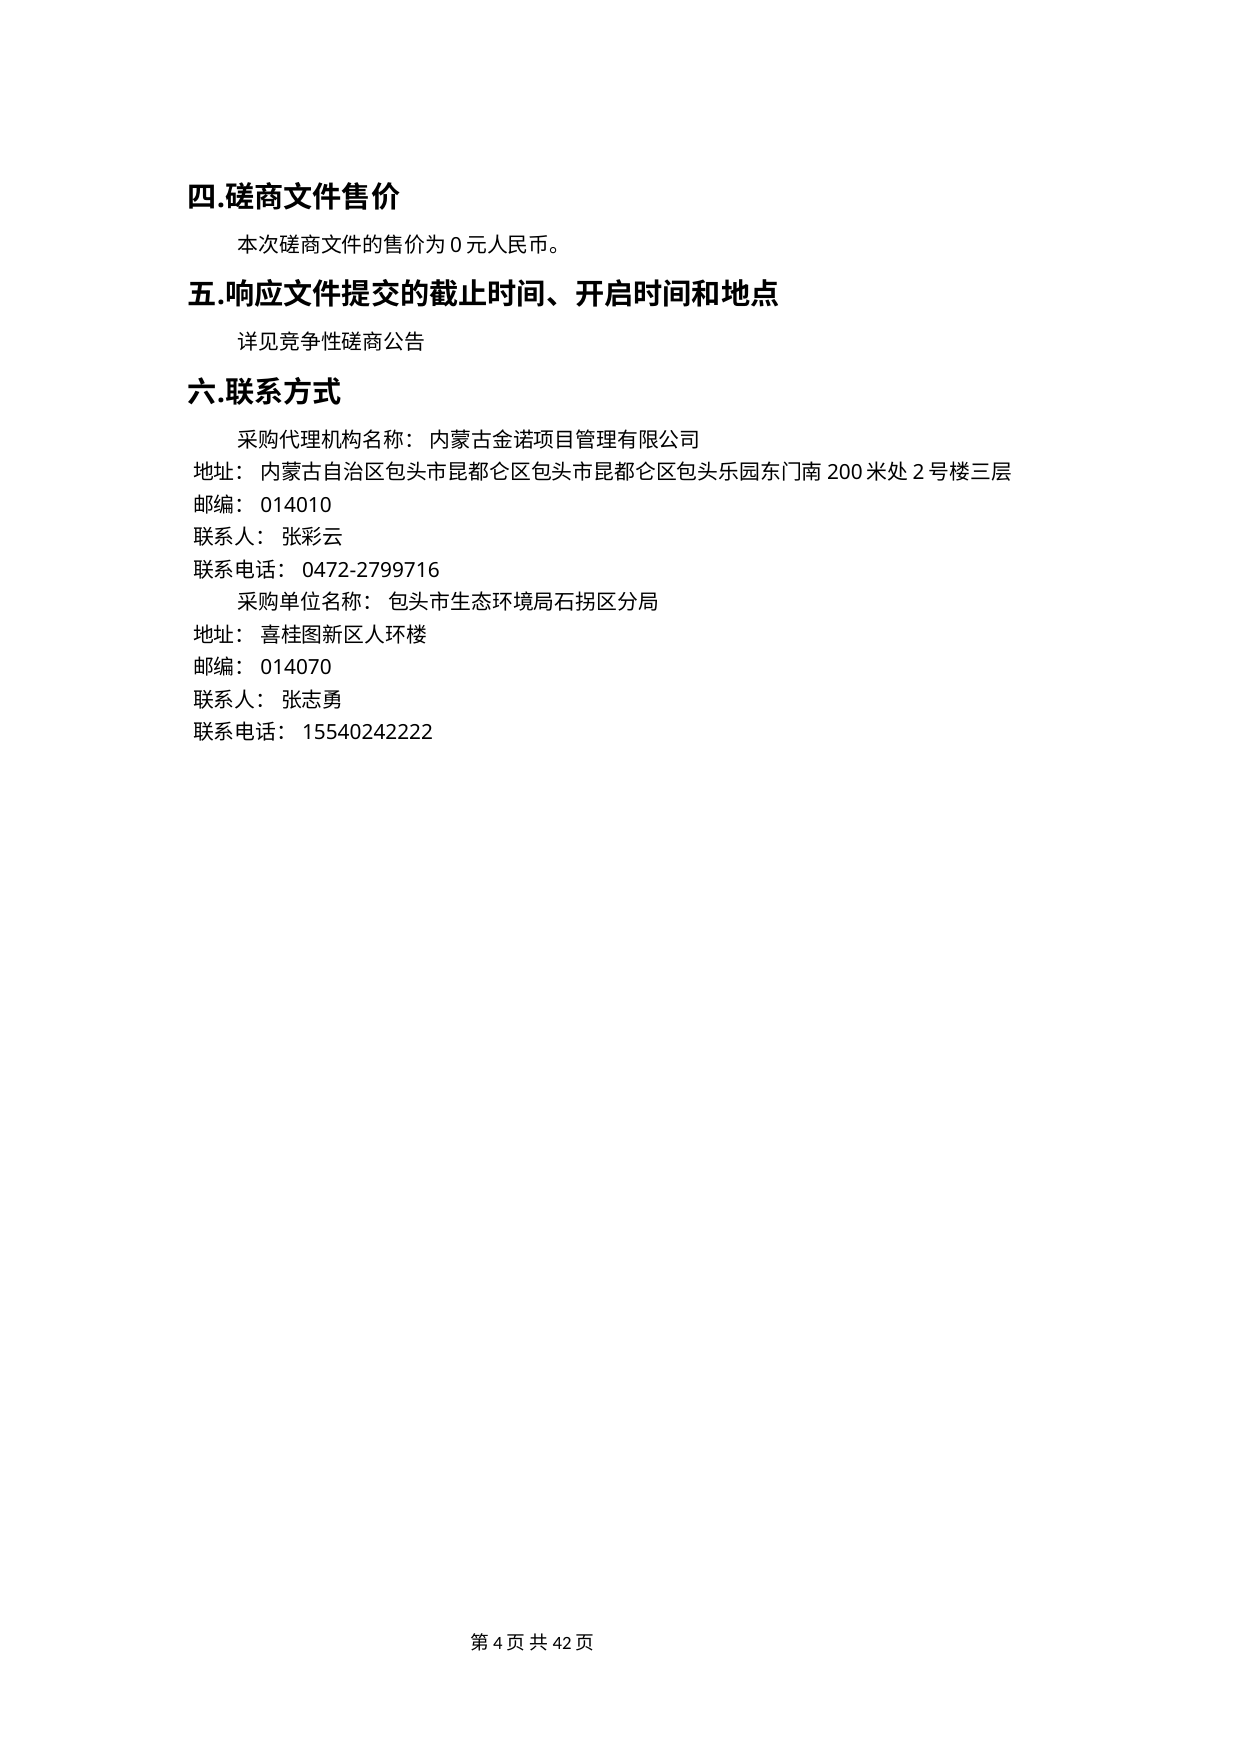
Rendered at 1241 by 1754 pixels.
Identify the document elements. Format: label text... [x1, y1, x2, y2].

text 六.联系方式 [187, 357, 1053, 422]
text 联系人： 张彩云 [187, 519, 1053, 552]
text 邮编： 014010 [187, 487, 1053, 519]
text 详见竞争性磋商公告 [187, 324, 1053, 357]
text 采购单位名称： 包头市生态环境局石拐区分局 [187, 584, 1053, 617]
text 邮编： 014070 [187, 649, 1053, 682]
text 联系人： 张志勇 [187, 682, 1053, 714]
text 本次磋商文件的售价为0元人民币。 [187, 227, 1053, 259]
text 联系电话： 15540242222 [187, 714, 1053, 747]
text 地址： 喜桂图新区人环楼 [187, 617, 1053, 649]
text 五.响应文件提交的截止时间、开启时间和地点 [187, 259, 1053, 324]
text 四.磋商文件售价 [187, 162, 1053, 227]
text 采购代理机构名称： 内蒙古金诺项目管理有限公司 [187, 422, 1053, 454]
text 地址： 内蒙古自治区包头市昆都仑区包头市昆都仑区包头乐园东门南200米处2号楼三层 [187, 454, 1053, 487]
text 联系电话： 0472-2799716 [187, 552, 1053, 584]
